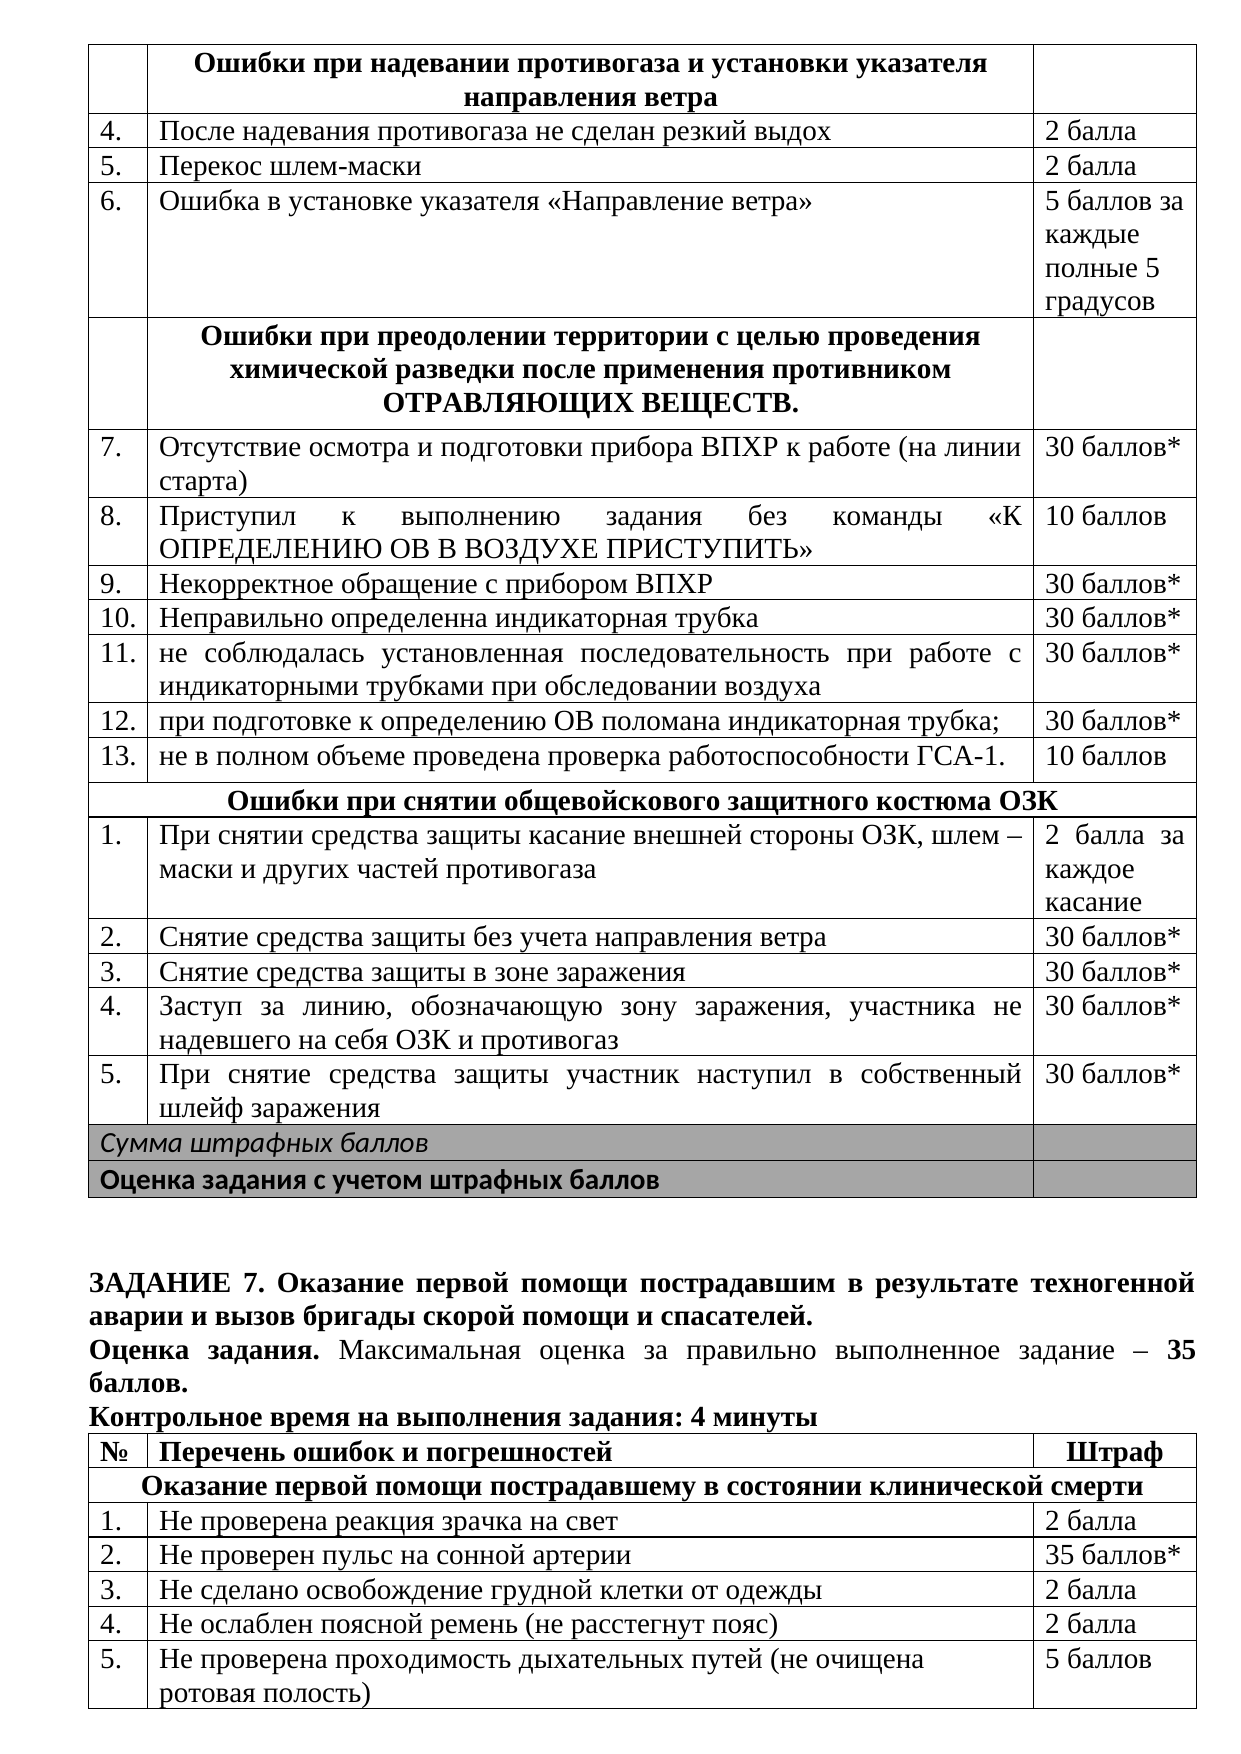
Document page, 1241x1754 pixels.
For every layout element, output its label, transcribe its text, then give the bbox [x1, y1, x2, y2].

table_cell Ошибки при снятии общевойскового защитного костюма ОЗК [89, 783, 1196, 816]
table_cell Перекос шлем-маски [148, 148, 1033, 182]
table_header № [89, 1434, 147, 1467]
table_cell Не ослаблен поясной ремень (не расстегнут пояс) [148, 1607, 1033, 1640]
table_cell 30 баллов* [1034, 988, 1196, 1055]
table_cell [1034, 318, 1196, 428]
text Контрольное время на выполнения задания: 4 минуты [89, 1399, 1196, 1433]
table_cell 5 баллов за каждые полные 5 градусов [1034, 183, 1196, 317]
table_cell 4. [89, 988, 147, 1055]
table_cell 3. [89, 954, 147, 987]
table_header Перечень ошибок и погрешностей [148, 1434, 1033, 1467]
table_cell 12. [89, 703, 147, 737]
table_cell [1034, 1161, 1196, 1197]
table_cell 3. [89, 1572, 147, 1606]
table_cell Отсутствие осмотра и подготовки прибора ВПХР к работе (на линии старта) [148, 430, 1033, 497]
table_cell 8. [89, 498, 147, 565]
table_cell Оказание первой помощи пострадавшему в состоянии клинической смерти [89, 1468, 1196, 1502]
table_cell Снятие средства защиты без учета направления ветра [148, 919, 1033, 953]
table_cell 6. [89, 183, 147, 317]
table_cell Снятие средства защиты в зоне заражения [148, 954, 1033, 987]
table_cell 11. [89, 635, 147, 702]
table_cell При снятие средства защиты участник наступил в собственный шлейф заражения [148, 1056, 1033, 1123]
table_cell 2 балла [1034, 114, 1196, 147]
table_cell 30 баллов* [1034, 635, 1196, 702]
table_cell Сумма штрафных баллов [89, 1125, 1033, 1160]
table_cell Ошибки при надевании противогаза и установки указателя направления ветра [148, 45, 1033, 112]
table_cell [89, 45, 147, 112]
table_cell 5. [89, 148, 147, 182]
table_cell Оценка задания с учетом штрафных баллов [89, 1161, 1033, 1197]
table_cell при подготовке к определению ОВ поломана индикаторная трубка; [148, 703, 1033, 737]
table_cell 2 балла [1034, 148, 1196, 182]
table_cell Ошибка в установке указателя «Направление ветра» [148, 183, 1033, 317]
table_cell 2 балла за каждое касание [1034, 818, 1196, 918]
table_cell Некорректное обращение с прибором ВПХР [148, 566, 1033, 599]
table_cell 5. [89, 1056, 147, 1123]
table_cell Неправильно определенна индикаторная трубка [148, 600, 1033, 634]
table_cell [1034, 1125, 1196, 1160]
text ЗАДАНИЕ 7. Оказание первой помощи пострадавшим в результате техногенной аварии и вызов бригады скорой помощи и спасателей. [89, 1265, 1196, 1332]
table_cell Ошибки при преодолении территории с целью проведения химической разведки после применения противником ОТРАВЛЯЮЩИХ ВЕЩЕСТВ. [148, 318, 1033, 428]
table_cell не в полном объеме проведена проверка работоспособности ГСА-1. [148, 738, 1033, 782]
table_cell 2 балла [1034, 1607, 1196, 1640]
table_cell Приступил к выполнению задания без команды «К ОПРЕДЕЛЕНИЮ ОВ В ВОЗДУХЕ ПРИСТУПИТЬ» [148, 498, 1033, 565]
table_cell Не проверен пульс на сонной артерии [148, 1538, 1033, 1571]
table_cell 1. [89, 1503, 147, 1536]
text Оценка задания. Максимальная оценка за правильно выполненное задание – 35 баллов. [89, 1332, 1196, 1399]
table_cell 5. [89, 1641, 147, 1708]
table_cell 30 баллов* [1034, 430, 1196, 497]
table_cell 30 баллов* [1034, 566, 1196, 599]
table_cell 30 баллов* [1034, 703, 1196, 737]
table_cell Не сделано освобождение грудной клетки от одежды [148, 1572, 1033, 1606]
table_cell 9. [89, 566, 147, 599]
table_cell 2. [89, 919, 147, 953]
table_cell После надевания противогаза не сделан резкий выдох [148, 114, 1033, 147]
table_cell 30 баллов* [1034, 954, 1196, 987]
table_cell 1. [89, 818, 147, 918]
table_cell 2 балла [1034, 1503, 1196, 1536]
table_cell [1034, 45, 1196, 112]
table_cell 10 баллов [1034, 738, 1196, 782]
table_cell 10 баллов [1034, 498, 1196, 565]
table_cell 30 баллов* [1034, 919, 1196, 953]
table_cell [89, 318, 147, 428]
table_cell 4. [89, 1607, 147, 1640]
table_header Штраф [1034, 1434, 1196, 1467]
table_cell При снятии средства защиты касание внешней стороны ОЗК, шлем – маски и других частей противогаза [148, 818, 1033, 918]
table_cell Не проверена реакция зрачка на свет [148, 1503, 1033, 1536]
table_cell 35 баллов* [1034, 1538, 1196, 1571]
table_cell 2. [89, 1538, 147, 1571]
table_cell Заступ за линию, обозначающую зону заражения, участника не надевшего на себя ОЗК и противогаз [148, 988, 1033, 1055]
table_cell 30 баллов* [1034, 1056, 1196, 1123]
table_cell 4. [89, 114, 147, 147]
table_cell 13. [89, 738, 147, 782]
table_cell 10. [89, 600, 147, 634]
table_cell Не проверена проходимость дыхательных путей (не очищена ротовая полость) [148, 1641, 1033, 1708]
table_cell 2 балла [1034, 1572, 1196, 1606]
table_cell 30 баллов* [1034, 600, 1196, 634]
table_cell не соблюдалась установленная последовательность при работе с индикаторными трубками при обследовании воздуха [148, 635, 1033, 702]
table_cell 7. [89, 430, 147, 497]
table_cell 5 баллов [1034, 1641, 1196, 1708]
